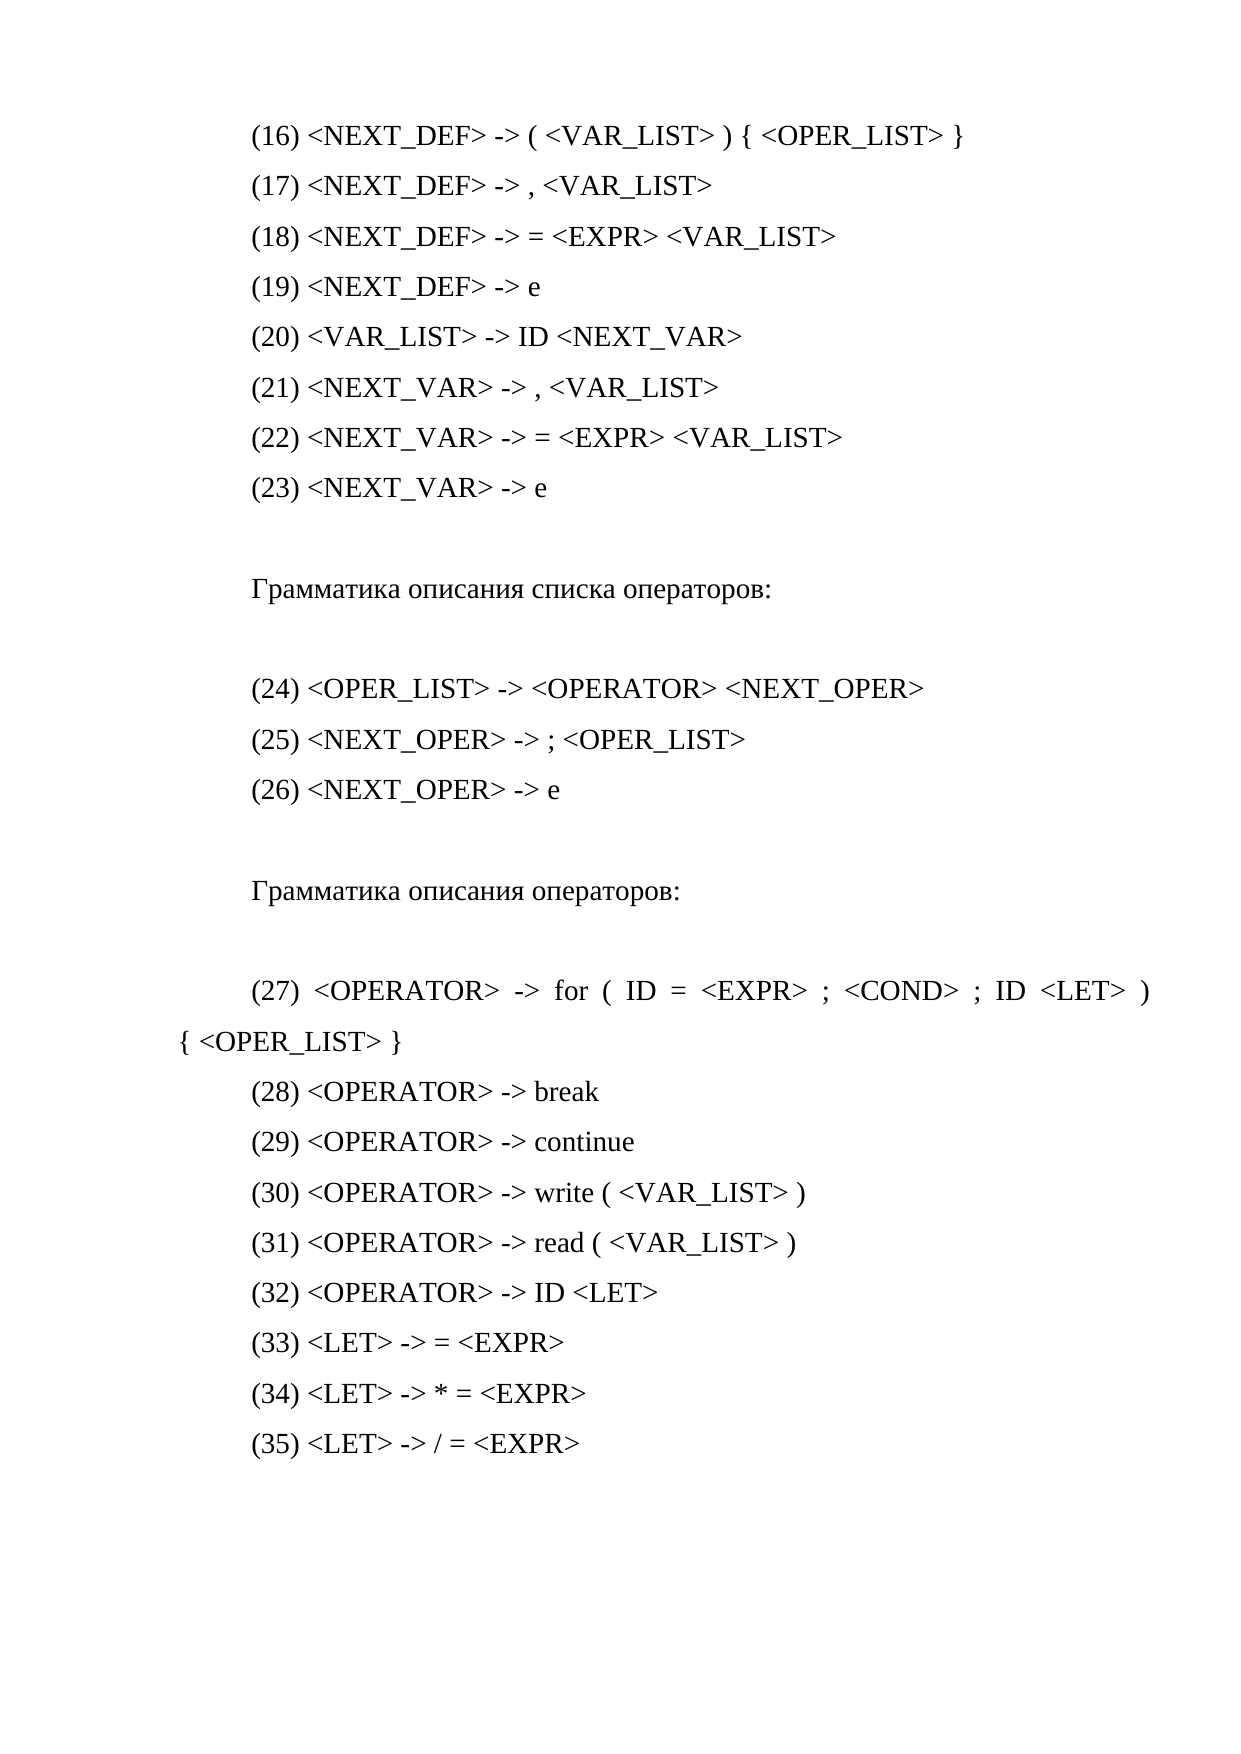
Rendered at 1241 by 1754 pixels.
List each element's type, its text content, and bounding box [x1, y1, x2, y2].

list (16) <NEXT_DEF> -> ( <VAR_LIST> ) { <OPER_LIST> } [177, 118, 1152, 152]
list (23) <NEXT_VAR> -> e [177, 470, 1152, 504]
list (26) <NEXT_OPER> -> e [177, 772, 1152, 806]
list (28) <OPERATOR> -> break [177, 1074, 1152, 1108]
list (27) <OPERATOR> -> for ( ID = <EXPR> ; <COND> ; ID <LET> ) { <OPER_LIST> } [177, 973, 1152, 1057]
list (25) <NEXT_OPER> -> ; <OPER_LIST> [177, 722, 1152, 755]
list (18) <NEXT_DEF> -> = <EXPR> <VAR_LIST> [177, 219, 1152, 252]
list Грамматика описания операторов: [177, 873, 1152, 906]
list (21) <NEXT_VAR> -> , <VAR_LIST> [177, 370, 1152, 403]
list (33) <LET> -> = <EXPR> [177, 1326, 1152, 1359]
list Грамматика описания списка операторов: [177, 571, 1152, 604]
list (30) <OPERATOR> -> write ( <VAR_LIST> ) [177, 1175, 1152, 1208]
list (29) <OPERATOR> -> continue [177, 1124, 1152, 1158]
list (24) <OPER_LIST> -> <OPERATOR> <NEXT_OPER> [177, 672, 1152, 705]
list (19) <NEXT_DEF> -> e [177, 269, 1152, 303]
list (34) <LET> -> * = <EXPR> [177, 1376, 1152, 1409]
list (31) <OPERATOR> -> read ( <VAR_LIST> ) [177, 1225, 1152, 1258]
list (32) <OPERATOR> -> ID <LET> [177, 1275, 1152, 1309]
list (35) <LET> -> / = <EXPR> [177, 1426, 1152, 1460]
list (17) <NEXT_DEF> -> , <VAR_LIST> [177, 168, 1152, 202]
list (20) <VAR_LIST> -> ID <NEXT_VAR> [177, 319, 1152, 353]
list (22) <NEXT_VAR> -> = <EXPR> <VAR_LIST> [177, 420, 1152, 453]
